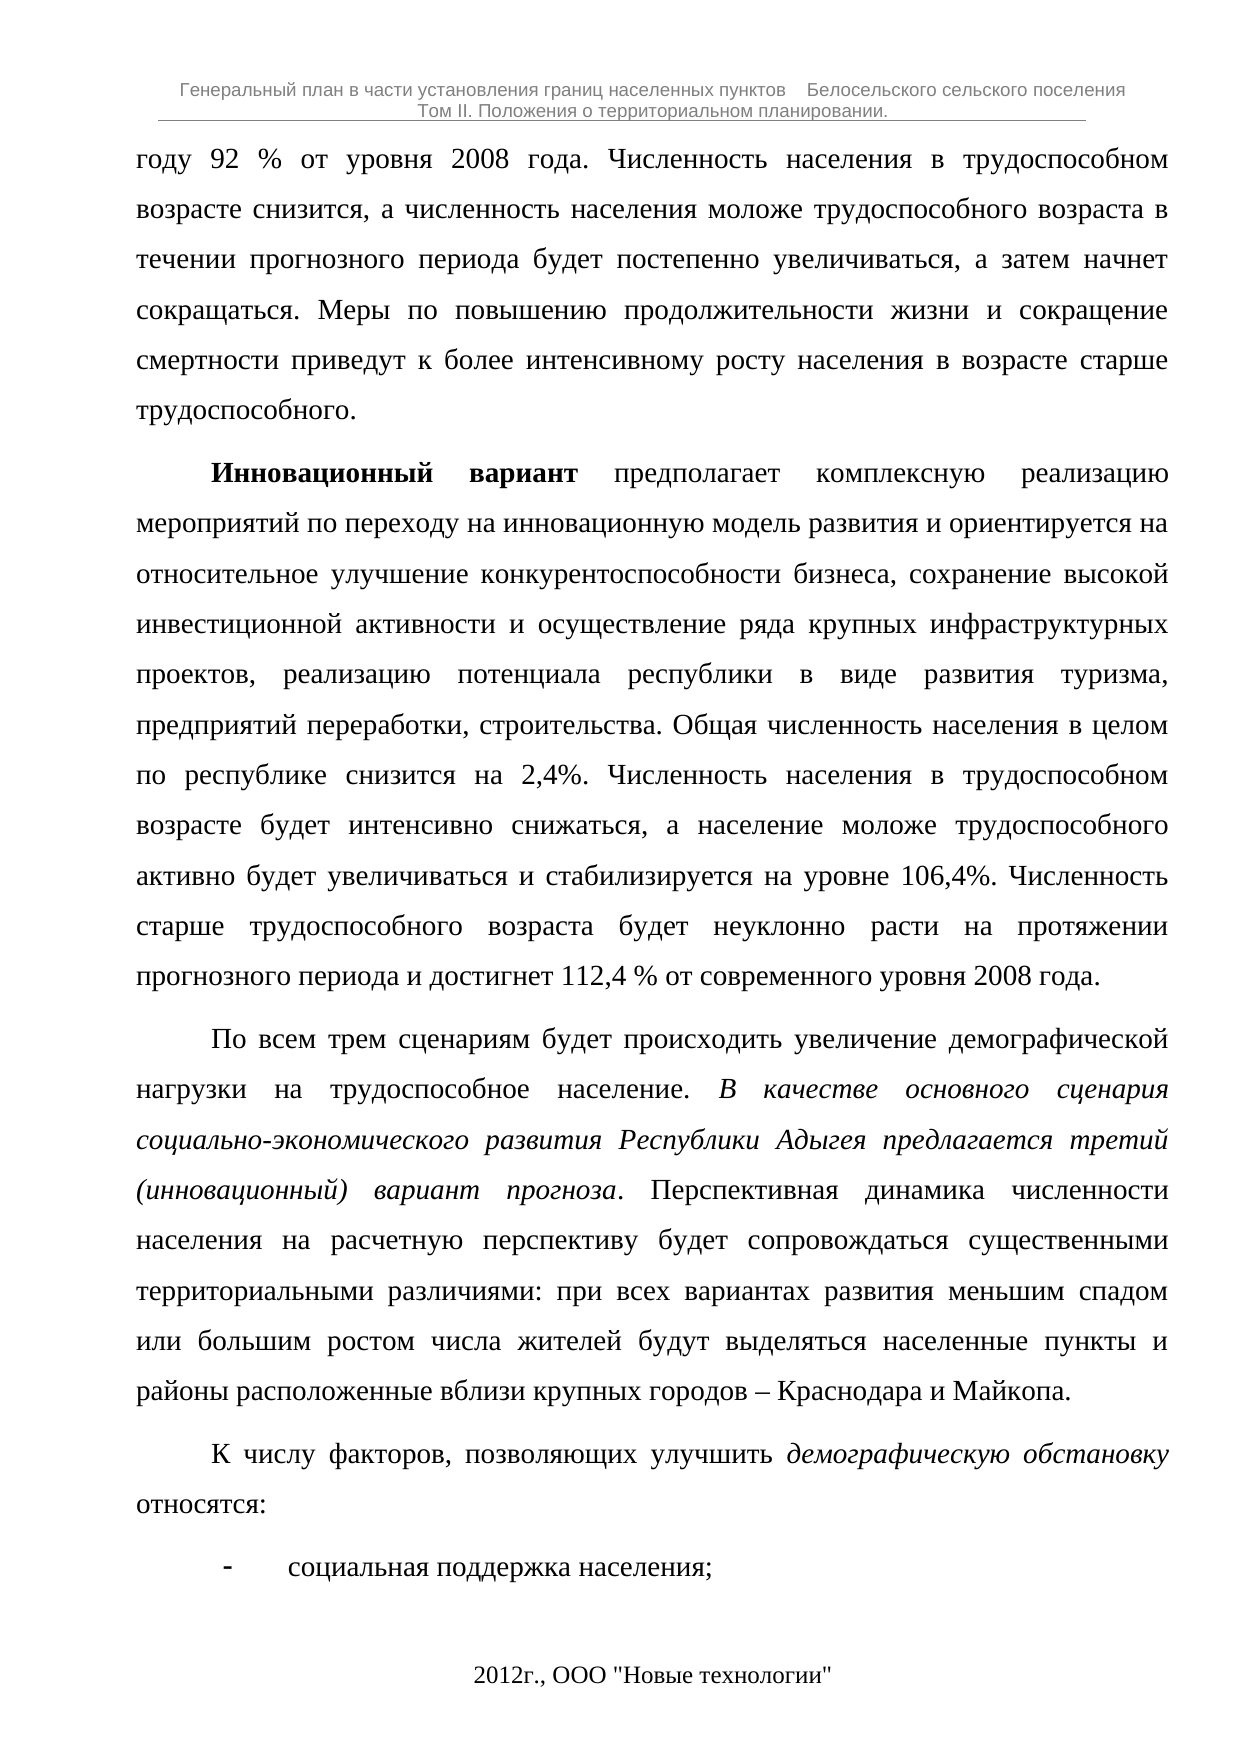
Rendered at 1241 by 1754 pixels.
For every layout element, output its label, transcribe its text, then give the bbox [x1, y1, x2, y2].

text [136, 141, 1169, 426]
text По всем трем сценариям будет происходить увеличение демографической нагрузки на трудоспособное население. В качестве основного сценария социально-экономического развития Республики Адыгея предлагается третий (инновационный) вариант прогноза. Перспективная динамика численности населения на расчетную перспективу будет сопровождаться существенными территориальными различиями: при всех вариантах развития меньшим спадом или большим ростом числа жителей будут выделяться населенные пункты и районы расположенные вблизи крупных городов – Краснодара и Майкопа. [136, 1021, 1169, 1407]
text Инновационный вариант предполагает комплексную реализацию мероприятий по переходу на инновационную модель развития и ориентируется на относительное улучшение конкурентоспособности бизнеса, сохранение высокой инвестиционной активности и осуществление ряда крупных инфраструктурных проектов, реализацию потенциала республики в виде развития туризма, предприятий переработки, строительства. Общая численность населения в целом по республике снизится на 2,4%. Численность населения в трудоспособном возрасте будет интенсивно снижаться, а население моложе трудоспособного активно будет увеличиваться и стабилизируется на уровне 106,4%. Численность старше трудоспособного возраста будет неуклонно расти на протяжении прогнозного периода и достигнет 112,4 % от современного уровня 2008 года. [136, 455, 1169, 992]
text К числу факторов, позволяющих улучшить демографическую обстановку относятся: [136, 1436, 1169, 1520]
list социальная поддержка населения; [223, 1549, 1169, 1583]
